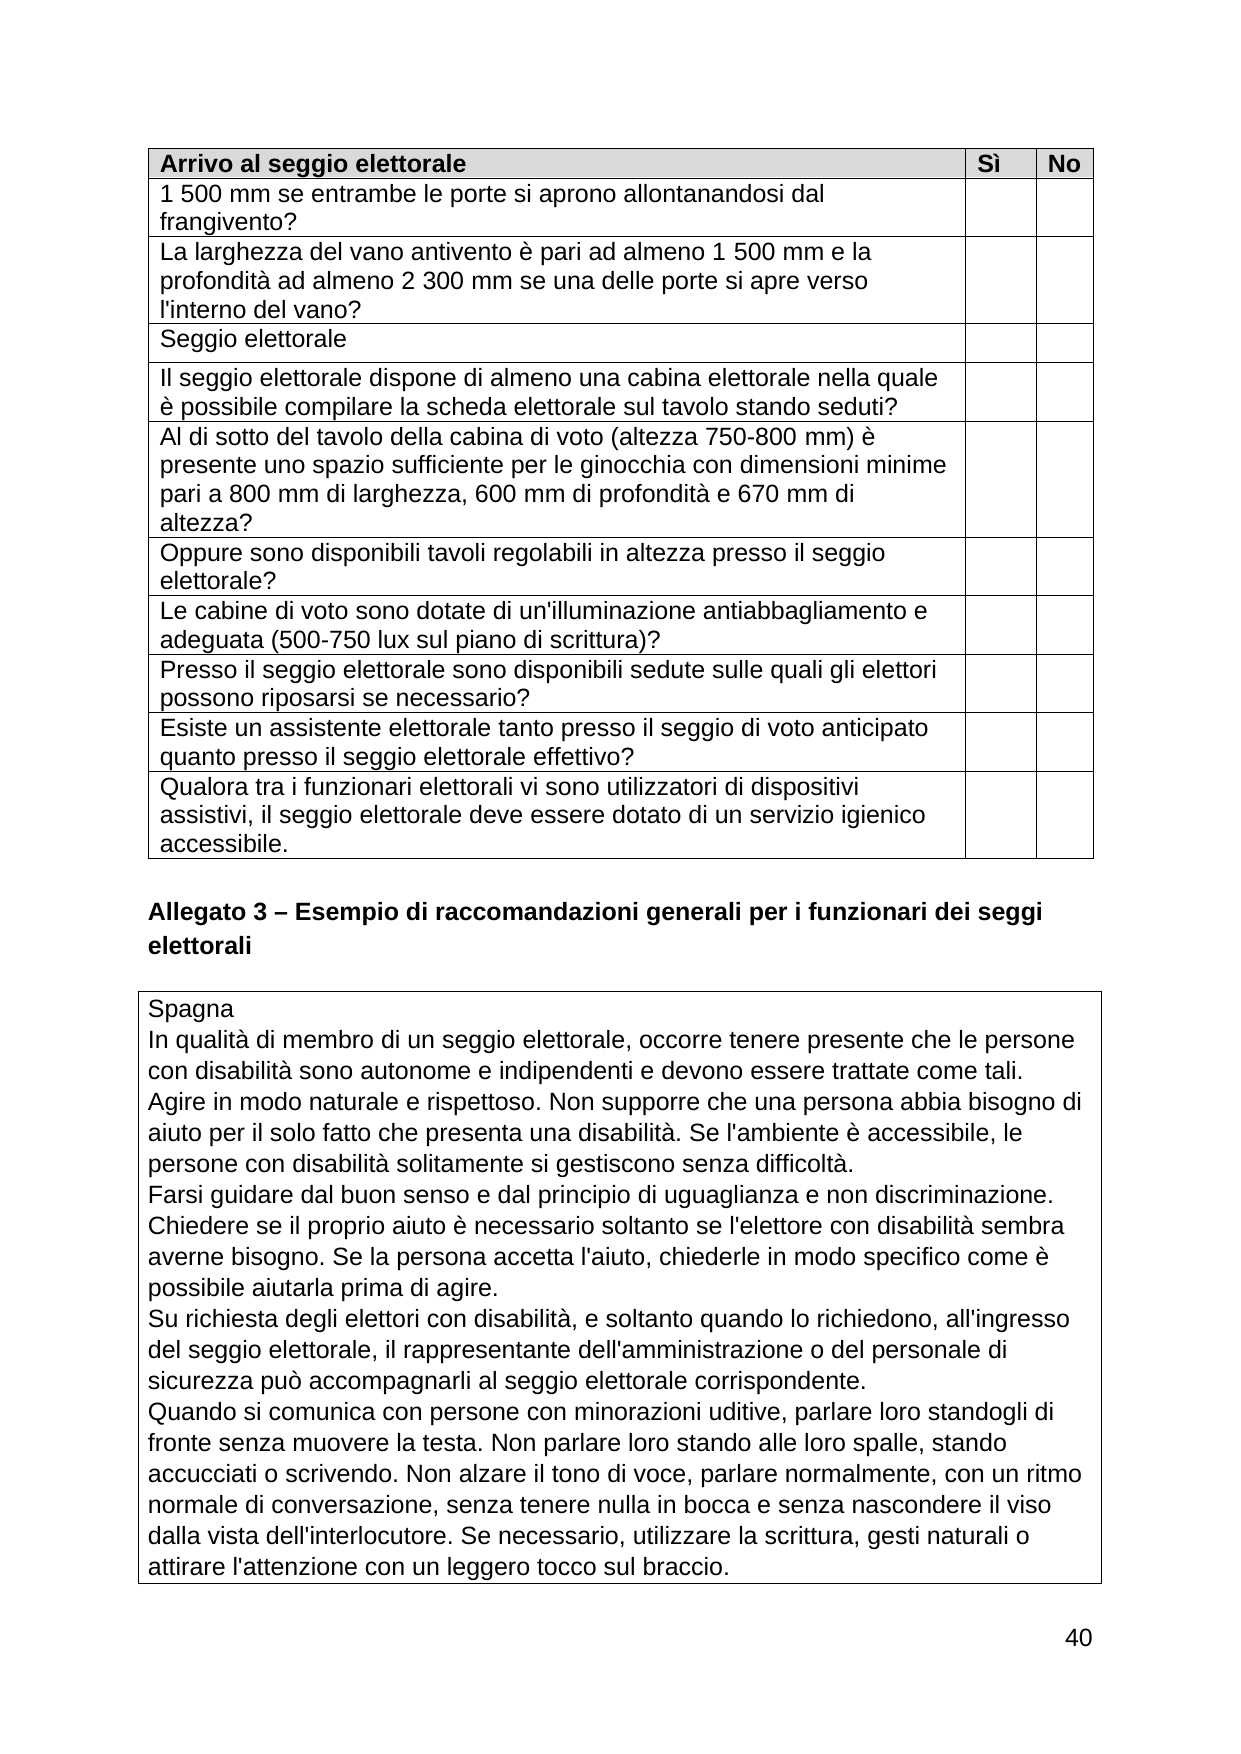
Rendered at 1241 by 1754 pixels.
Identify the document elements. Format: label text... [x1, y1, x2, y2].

table_header Sì [966, 149, 1036, 177]
table_cell [1037, 772, 1093, 858]
table_cell [1037, 237, 1093, 323]
table_cell [966, 772, 1036, 858]
table_cell Seggio elettorale [149, 324, 965, 362]
table_cell [966, 363, 1036, 421]
table_header No [1037, 149, 1093, 177]
table_cell [966, 324, 1036, 362]
table_cell Le cabine di voto sono dotate di un'illuminazione antiabbagliamento e adeguata (500-750 lux sul piano di scrittura)? [149, 596, 965, 654]
table_cell [966, 655, 1036, 712]
table_cell [1037, 363, 1093, 421]
table_cell [966, 422, 1036, 537]
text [139, 992, 1101, 1583]
table_cell [1037, 179, 1093, 236]
table_cell [1037, 713, 1093, 771]
table_cell Il seggio elettorale dispone di almeno una cabina elettorale nella quale è possibile compilare la scheda elettorale sul tavolo stando seduti? [149, 363, 965, 421]
table_header Arrivo al seggio elettorale [149, 149, 965, 177]
table_cell [966, 179, 1036, 236]
table_cell La larghezza del vano antivento è pari ad almeno 1 500 mm e la profondità ad almeno 2 300 mm se una delle porte si apre verso l'interno del vano? [149, 237, 965, 323]
table_cell Presso il seggio elettorale sono disponibili sedute sulle quali gli elettori possono riposarsi se necessario? [149, 655, 965, 712]
table_cell [966, 713, 1036, 771]
table_cell Qualora tra i funzionari elettorali vi sono utilizzatori di dispositivi assistivi, il seggio elettorale deve essere dotato di un servizio igienico accessibile. [149, 772, 965, 858]
table_cell [966, 237, 1036, 323]
table_cell [1037, 655, 1093, 712]
table_cell [1037, 538, 1093, 595]
table_cell [966, 596, 1036, 654]
subtitle Allegato 3 – Esempio di raccomandazioni generali per i funzionari dei seggi elettorali [148, 897, 1092, 960]
table_cell [1037, 596, 1093, 654]
table_cell [1037, 422, 1093, 537]
table_cell Al di sotto del tavolo della cabina di voto (altezza 750-800 mm) è presente uno spazio sufficiente per le ginocchia con dimensioni minime pari a 800 mm di larghezza, 600 mm di profondità e 670 mm di altezza? [149, 422, 965, 537]
table_cell Esiste un assistente elettorale tanto presso il seggio di voto anticipato quanto presso il seggio elettorale effettivo? [149, 713, 965, 771]
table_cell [149, 179, 965, 236]
table_cell Oppure sono disponibili tavoli regolabili in altezza presso il seggio elettorale? [149, 538, 965, 595]
table_cell [1037, 324, 1093, 362]
table_cell [966, 538, 1036, 595]
